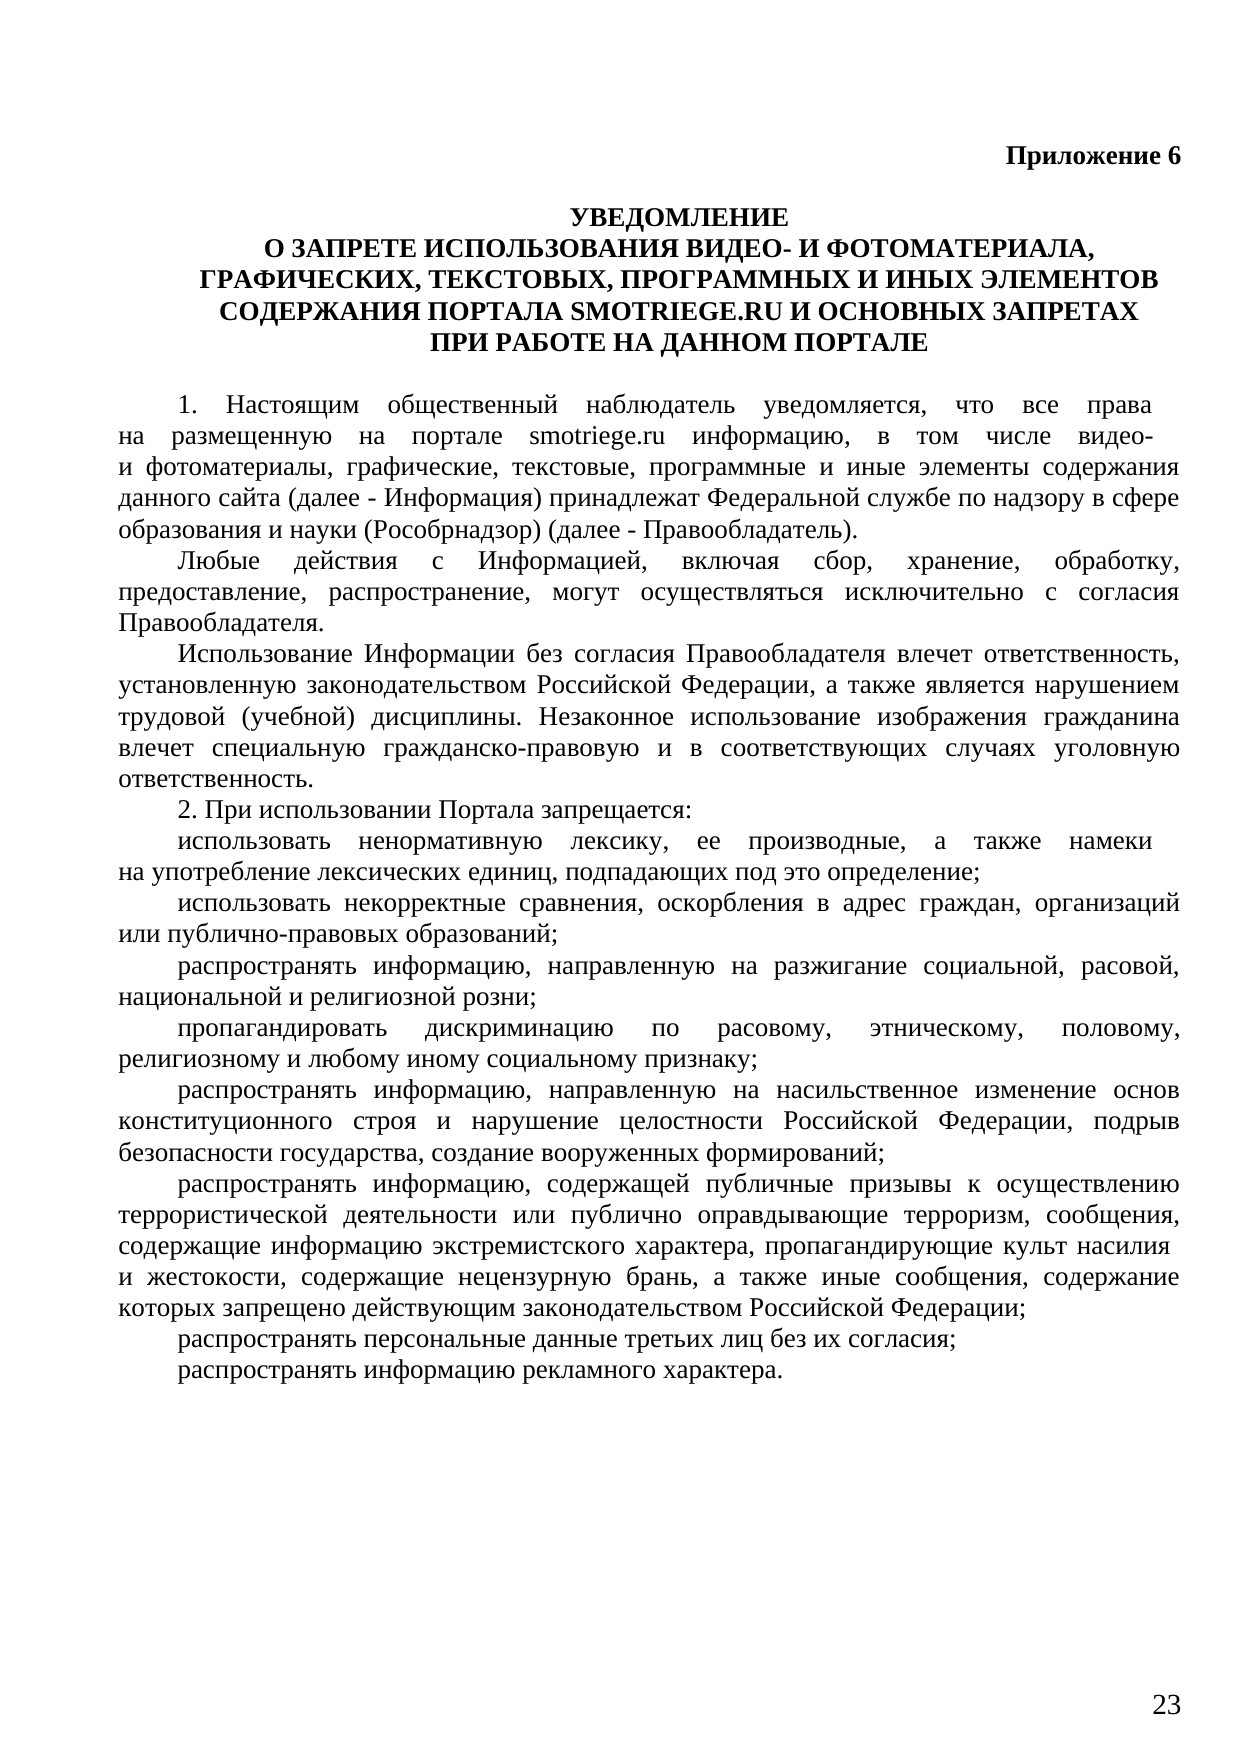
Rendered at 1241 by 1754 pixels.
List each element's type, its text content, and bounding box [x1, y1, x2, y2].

text Любые действия с Информацией, включая сбор, хранение, обработку, предоставление, распространение, могут осуществляться исключительно с согласия Правообладателя. [118, 544, 1181, 637]
subtitle Приложение 6 [118, 139, 1181, 170]
text распространять информацию, направленную на насильственное изменение основ конституционного строя и нарушение целостности Российской Федерации, подрыв безопасности государства, создание вооруженных формирований; [118, 1073, 1181, 1167]
text использовать ненормативную лексику, ее производные, а также намеки на употребление лексических единиц, подпадающих под это определение; [118, 824, 1181, 886]
text распространять информацию, направленную на разжигание социальной, расовой, национальной и религиозной розни; [118, 949, 1181, 1011]
text 1. Настоящим общественный наблюдатель уведомляется, что все права на размещенную на портале smotriege.ru информацию, в том числе видео- и фотоматериалы, графические, текстовые, программные и иные элементы содержания данного сайта (далее - Информация) принадлежат Федеральной службе по надзору в сфере образования и науки (Рособрнадзор) (далее - Правообладатель). [118, 388, 1181, 544]
text Использование Информации без согласия Правообладателя влечет ответственность, установленную законодательством Российской Федерации, а также является нарушением трудовой (учебной) дисциплины. Незаконное использование изображения гражданина влечет специальную гражданско-правовую и в соответствующих случаях уголовную ответственность. [118, 637, 1181, 793]
text 2. При использовании Портала запрещается: [118, 793, 1181, 824]
text распространять информацию, содержащей публичные призывы к осуществлению террористической деятельности или публично оправдывающие терроризм, сообщения, содержащие информацию экстремистского характера, пропагандирующие культ насилия и жестокости, содержащие нецензурную брань, а также иные сообщения, содержание которых запрещено действующим законодательством Российской Федерации; [118, 1167, 1181, 1322]
text использовать некорректные сравнения, оскорбления в адрес граждан, организаций или публично-правовых образований; [118, 886, 1181, 949]
text СОДЕРЖАНИЯ ПОРТАЛА SMOTRIEGE.RU И ОСНОВНЫХ ЗАПРЕТАХ [118, 295, 1181, 326]
text ПРИ РАБОТЕ НА ДАННОМ ПОРТАЛЕ [118, 326, 1181, 357]
text УВЕДОМЛЕНИЕ [118, 201, 1181, 232]
text распространять персональные данные третьих лиц без их согласия; [118, 1322, 1181, 1354]
text распространять информацию рекламного характера. [118, 1354, 1181, 1385]
text О ЗАПРЕТЕ ИСПОЛЬЗОВАНИЯ ВИДЕО- И ФОТОМАТЕРИАЛА, [118, 232, 1181, 263]
text пропагандировать дискриминацию по расовому, этническому, половому, религиозному и любому иному социальному признаку; [118, 1011, 1181, 1073]
text ГРАФИЧЕСКИХ, ТЕКСТОВЫХ, ПРОГРАММНЫХ И ИНЫХ ЭЛЕМЕНТОВ [118, 263, 1181, 295]
